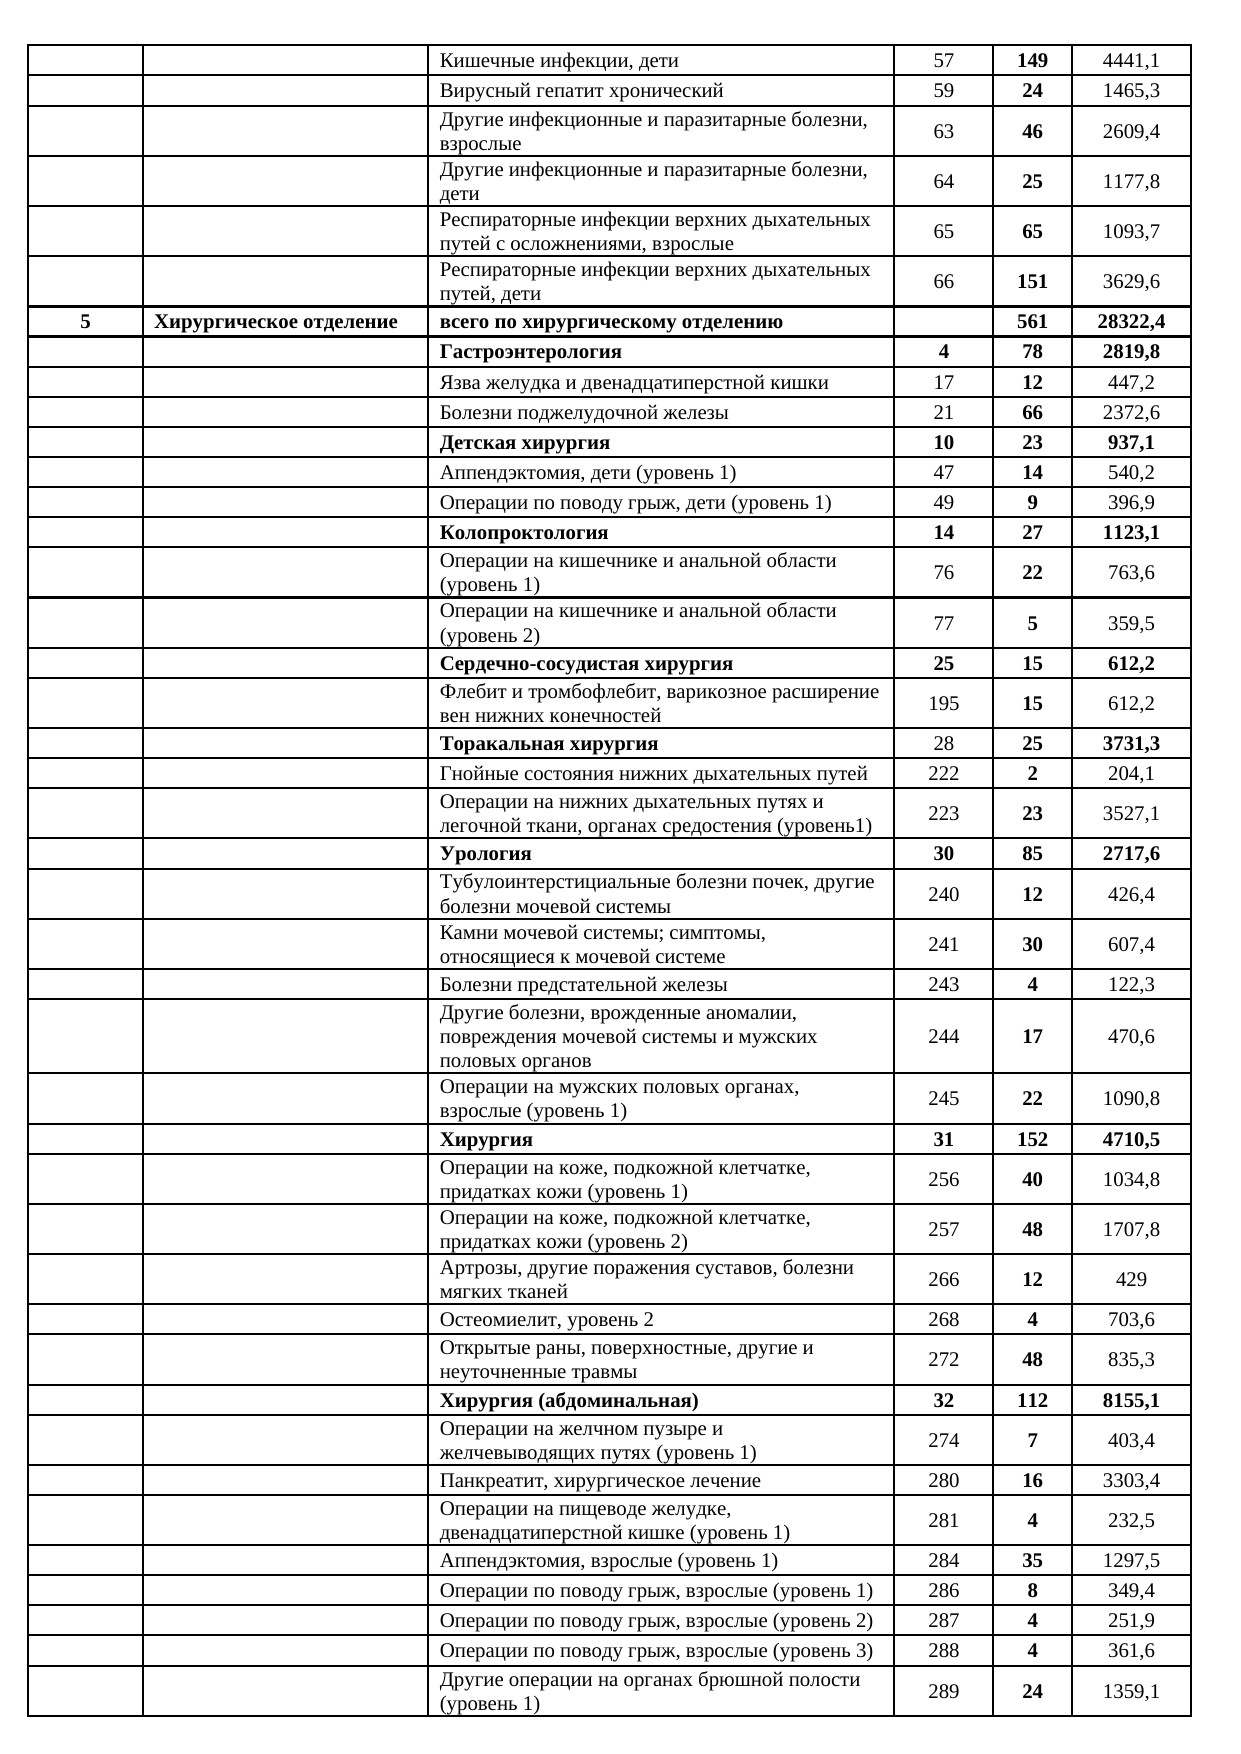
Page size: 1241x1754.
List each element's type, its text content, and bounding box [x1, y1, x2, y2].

table_cell [29, 1155, 142, 1203]
table_cell 289 [895, 1667, 992, 1715]
table_cell 286 [895, 1576, 992, 1604]
table_cell Хирургия (абдоминальная) [429, 1386, 893, 1413]
table_cell Хирургическое отделение [144, 308, 427, 335]
table_cell 835,3 [1073, 1335, 1190, 1383]
table_cell [144, 839, 427, 867]
table_cell 1090,8 [1073, 1074, 1190, 1122]
table_cell [144, 1576, 427, 1604]
table_cell 10 [895, 428, 992, 456]
table_cell Хирургия [429, 1125, 893, 1152]
table_cell 281 [895, 1496, 992, 1544]
table_cell 23 [994, 789, 1071, 837]
table_cell Торакальная хирургия [429, 729, 893, 757]
table_cell 12 [994, 870, 1071, 918]
table_cell 359,5 [1073, 599, 1190, 647]
table_cell [29, 548, 142, 596]
table_cell [29, 1496, 142, 1544]
table_cell 22 [994, 1074, 1071, 1122]
table_cell 49 [895, 488, 992, 516]
table_cell 25 [994, 729, 1071, 757]
table_cell [29, 970, 142, 998]
table_cell 268 [895, 1305, 992, 1333]
table_cell Болезни поджелудочной железы [429, 398, 893, 426]
table_cell 65 [895, 207, 992, 255]
table_cell 3527,1 [1073, 789, 1190, 837]
table_cell 763,6 [1073, 548, 1190, 596]
table_cell 3303,4 [1073, 1466, 1190, 1494]
table_cell Детская хирургия [429, 428, 893, 456]
table_cell [144, 870, 427, 918]
table_cell [29, 759, 142, 787]
table_cell 243 [895, 970, 992, 998]
table_cell 2609,4 [1073, 107, 1190, 155]
table_cell 149 [994, 46, 1071, 74]
table_cell 4 [994, 1636, 1071, 1664]
table_cell 65 [994, 207, 1071, 255]
table_cell Другие операции на органах брюшной полости (уровень 1) [429, 1667, 893, 1715]
table_cell [144, 368, 427, 396]
table_cell Другие инфекционные и паразитарные болезни, взрослые [429, 107, 893, 155]
table_cell Операции на кишечнике и анальной области (уровень 2) [429, 599, 893, 647]
table_cell Операции на нижних дыхательных путях и легочной ткани, органах средостения (уровень1) [429, 789, 893, 837]
table_cell Операции на коже, подкожной клетчатке, придатках кожи (уровень 1) [429, 1155, 893, 1203]
table_cell [29, 76, 142, 104]
table_cell Операции по поводу грыж, взрослые (уровень 3) [429, 1636, 893, 1664]
table_cell [144, 1074, 427, 1122]
table_cell 4 [994, 1496, 1071, 1544]
table_cell [144, 1255, 427, 1303]
table_cell Болезни предстательной железы [429, 970, 893, 998]
table_cell 4 [895, 338, 992, 366]
table_cell 245 [895, 1074, 992, 1122]
table_cell 1465,3 [1073, 76, 1190, 104]
table_cell Тубулоинтерстициальные болезни почек, другие болезни мочевой системы [429, 870, 893, 918]
table_cell Гнойные состояния нижних дыхательных путей [429, 759, 893, 787]
table_cell Другие инфекционные и паразитарные болезни, дети [429, 157, 893, 205]
table_cell Операции по поводу грыж, дети (уровень 1) [429, 488, 893, 516]
table_cell Сердечно-сосудистая хирургия [429, 649, 893, 677]
table_cell [29, 157, 142, 205]
table_cell Респираторные инфекции верхних дыхательных путей, дети [429, 257, 893, 305]
table_cell 470,6 [1073, 1000, 1190, 1072]
table_cell [29, 398, 142, 426]
table_cell 540,2 [1073, 458, 1190, 486]
table_cell [144, 970, 427, 998]
table_cell [144, 679, 427, 727]
table_cell [29, 649, 142, 677]
table_cell 3731,3 [1073, 729, 1190, 757]
table_cell [29, 107, 142, 155]
table_cell [29, 839, 142, 867]
table_cell 426,4 [1073, 870, 1190, 918]
table_cell 76 [895, 548, 992, 596]
table_cell [29, 1335, 142, 1383]
table_cell Колопроктология [429, 518, 893, 546]
table_cell 30 [895, 839, 992, 867]
table_cell [29, 729, 142, 757]
table_cell [29, 1416, 142, 1464]
table_cell 5 [994, 599, 1071, 647]
table_cell 47 [895, 458, 992, 486]
table_cell Остеомиелит, уровень 2 [429, 1305, 893, 1333]
table_cell Гастроэнтерология [429, 338, 893, 366]
table_cell 4710,5 [1073, 1125, 1190, 1152]
table_cell Камни мочевой системы; симптомы, относящиеся к мочевой системе [429, 920, 893, 968]
table_cell 25 [994, 157, 1071, 205]
table_cell 25 [895, 649, 992, 677]
table_cell 28 [895, 729, 992, 757]
table_cell 14 [895, 518, 992, 546]
table_cell Операции по поводу грыж, взрослые (уровень 1) [429, 1576, 893, 1604]
table_cell 77 [895, 599, 992, 647]
table_cell 204,1 [1073, 759, 1190, 787]
table_cell Операции на кишечнике и анальной области (уровень 1) [429, 548, 893, 596]
table_cell [144, 1205, 427, 1253]
table_cell 16 [994, 1466, 1071, 1494]
table_cell 12 [994, 1255, 1071, 1303]
table_cell 429 [1073, 1255, 1190, 1303]
table_cell [29, 518, 142, 546]
table_cell Аппендэктомия, дети (уровень 1) [429, 458, 893, 486]
table_cell 40 [994, 1155, 1071, 1203]
table_cell 256 [895, 1155, 992, 1203]
table_cell 48 [994, 1205, 1071, 1253]
table_cell 66 [994, 398, 1071, 426]
table_cell 5 [29, 308, 142, 335]
table_cell Флебит и тромбофлебит, варикозное расширение вен нижних конечностей [429, 679, 893, 727]
table_cell 349,4 [1073, 1576, 1190, 1604]
table_cell Артрозы, другие поражения суставов, болезни мягких тканей [429, 1255, 893, 1303]
table_cell [144, 428, 427, 456]
table_cell [29, 46, 142, 74]
table_cell 24 [994, 1667, 1071, 1715]
table_cell [144, 1386, 427, 1413]
table_cell [29, 257, 142, 305]
table_cell [29, 870, 142, 918]
table_cell [144, 46, 427, 74]
table_cell [29, 488, 142, 516]
table_cell 2819,8 [1073, 338, 1190, 366]
table_cell [29, 1606, 142, 1634]
table_cell [29, 789, 142, 837]
table_cell Аппендэктомия, взрослые (уровень 1) [429, 1546, 893, 1574]
table_cell 15 [994, 649, 1071, 677]
table_cell 152 [994, 1125, 1071, 1152]
table_cell 17 [994, 1000, 1071, 1072]
table_cell [29, 1074, 142, 1122]
table_cell 24 [994, 76, 1071, 104]
table_cell [144, 599, 427, 647]
table_cell 222 [895, 759, 992, 787]
table_cell 257 [895, 1205, 992, 1253]
table_cell 266 [895, 1255, 992, 1303]
table_cell 1359,1 [1073, 1667, 1190, 1715]
table_cell [29, 1636, 142, 1664]
table_cell 31 [895, 1125, 992, 1152]
table_cell 151 [994, 257, 1071, 305]
table_cell Язва желудка и двенадцатиперстной кишки [429, 368, 893, 396]
table_cell [144, 207, 427, 255]
table_cell 22 [994, 548, 1071, 596]
table_cell [144, 398, 427, 426]
table_cell [29, 1667, 142, 1715]
table_cell 4 [994, 1305, 1071, 1333]
table_cell 57 [895, 46, 992, 74]
table_cell 122,3 [1073, 970, 1190, 998]
table_cell 272 [895, 1335, 992, 1383]
table_cell 2717,6 [1073, 839, 1190, 867]
table_cell 1123,1 [1073, 518, 1190, 546]
table_cell [144, 1155, 427, 1203]
table_cell 12 [994, 368, 1071, 396]
table_cell 8 [994, 1576, 1071, 1604]
table_cell 612,2 [1073, 649, 1190, 677]
table_cell [29, 1386, 142, 1413]
table_cell [29, 920, 142, 968]
table_cell Операции на пищеводе желудке, двенадцатиперстной кишке (уровень 1) [429, 1496, 893, 1544]
table_cell 1034,8 [1073, 1155, 1190, 1203]
table_cell [144, 1636, 427, 1664]
table_cell [144, 789, 427, 837]
table_cell Другие болезни, врожденные аномалии, повреждения мочевой системы и мужских половых органов [429, 1000, 893, 1072]
table_cell 9 [994, 488, 1071, 516]
table_cell 396,9 [1073, 488, 1190, 516]
table_cell [29, 1466, 142, 1494]
table_cell 7 [994, 1416, 1071, 1464]
table_cell 23 [994, 428, 1071, 456]
table_cell [144, 257, 427, 305]
table_cell [895, 308, 992, 335]
table_cell 27 [994, 518, 1071, 546]
table_cell 66 [895, 257, 992, 305]
table_cell 8155,1 [1073, 1386, 1190, 1413]
table_cell 64 [895, 157, 992, 205]
table_cell 4 [994, 970, 1071, 998]
table_cell [144, 1125, 427, 1152]
table_cell 287 [895, 1606, 992, 1634]
table_cell 403,4 [1073, 1416, 1190, 1464]
table_cell Операции на желчном пузыре и желчевыводящих путях (уровень 1) [429, 1416, 893, 1464]
table_cell 195 [895, 679, 992, 727]
table_cell [144, 649, 427, 677]
table_cell 612,2 [1073, 679, 1190, 727]
table_cell 1177,8 [1073, 157, 1190, 205]
table_cell [29, 599, 142, 647]
table_cell [144, 1546, 427, 1574]
table_cell 4441,1 [1073, 46, 1190, 74]
table_cell 1093,7 [1073, 207, 1190, 255]
table_cell [144, 157, 427, 205]
table_cell 48 [994, 1335, 1071, 1383]
table_cell 240 [895, 870, 992, 918]
table_cell 251,9 [1073, 1606, 1190, 1634]
table_cell 21 [895, 398, 992, 426]
table_cell 703,6 [1073, 1305, 1190, 1333]
table_cell [29, 679, 142, 727]
table_cell [29, 1000, 142, 1072]
table_cell 14 [994, 458, 1071, 486]
table_cell всего по хирургическому отделению [429, 308, 893, 335]
table_cell [144, 338, 427, 366]
table_cell [29, 207, 142, 255]
table_cell Урология [429, 839, 893, 867]
table_cell 241 [895, 920, 992, 968]
table_cell 4 [994, 1606, 1071, 1634]
table_cell 274 [895, 1416, 992, 1464]
table_cell 244 [895, 1000, 992, 1072]
table_cell 35 [994, 1546, 1071, 1574]
table_cell [29, 1305, 142, 1333]
table_cell 85 [994, 839, 1071, 867]
table_cell 32 [895, 1386, 992, 1413]
table_cell 63 [895, 107, 992, 155]
table_cell 288 [895, 1636, 992, 1664]
table_cell Операции по поводу грыж, взрослые (уровень 2) [429, 1606, 893, 1634]
table_cell [29, 1546, 142, 1574]
table_cell [144, 1496, 427, 1544]
table_cell 561 [994, 308, 1071, 335]
table_cell 3629,6 [1073, 257, 1190, 305]
table_cell [29, 1255, 142, 1303]
table_cell [29, 368, 142, 396]
table_cell Вирусный гепатит хронический [429, 76, 893, 104]
table_cell 112 [994, 1386, 1071, 1413]
table_cell [144, 518, 427, 546]
table_cell [144, 488, 427, 516]
table_cell [29, 458, 142, 486]
table_cell 2372,6 [1073, 398, 1190, 426]
table_cell [144, 759, 427, 787]
table_cell [144, 458, 427, 486]
table_cell 59 [895, 76, 992, 104]
table_cell 1297,5 [1073, 1546, 1190, 1574]
table_cell [144, 1667, 427, 1715]
table_cell [29, 1125, 142, 1152]
table_cell [144, 1466, 427, 1494]
table_cell [144, 729, 427, 757]
table_cell Панкреатит, хирургическое лечение [429, 1466, 893, 1494]
table_cell [144, 1606, 427, 1634]
table_cell Кишечные инфекции, дети [429, 46, 893, 74]
table_cell Операции на мужских половых органах, взрослые (уровень 1) [429, 1074, 893, 1122]
table_cell 17 [895, 368, 992, 396]
table_cell 46 [994, 107, 1071, 155]
table_cell [144, 1305, 427, 1333]
table_cell [144, 1416, 427, 1464]
table_cell [144, 548, 427, 596]
table_cell 223 [895, 789, 992, 837]
table_cell 447,2 [1073, 368, 1190, 396]
table_cell 232,5 [1073, 1496, 1190, 1544]
table_cell 361,6 [1073, 1636, 1190, 1664]
table_cell 1707,8 [1073, 1205, 1190, 1253]
table_cell [144, 76, 427, 104]
table_cell 78 [994, 338, 1071, 366]
table_cell 28322,4 [1073, 308, 1190, 335]
table_cell Респираторные инфекции верхних дыхательных путей с осложнениями, взрослые [429, 207, 893, 255]
table_cell Операции на коже, подкожной клетчатке, придатках кожи (уровень 2) [429, 1205, 893, 1253]
table_cell [144, 920, 427, 968]
table_cell 30 [994, 920, 1071, 968]
table_cell 284 [895, 1546, 992, 1574]
table_cell 607,4 [1073, 920, 1190, 968]
table_cell [29, 338, 142, 366]
table_cell 937,1 [1073, 428, 1190, 456]
table_cell [29, 1576, 142, 1604]
table_cell [144, 1000, 427, 1072]
table_cell 280 [895, 1466, 992, 1494]
table_cell 15 [994, 679, 1071, 727]
table_cell 2 [994, 759, 1071, 787]
table_cell [29, 1205, 142, 1253]
table_cell [144, 1335, 427, 1383]
table_cell Открытые раны, поверхностные, другие и неуточненные травмы [429, 1335, 893, 1383]
table_cell [29, 428, 142, 456]
table_cell [144, 107, 427, 155]
